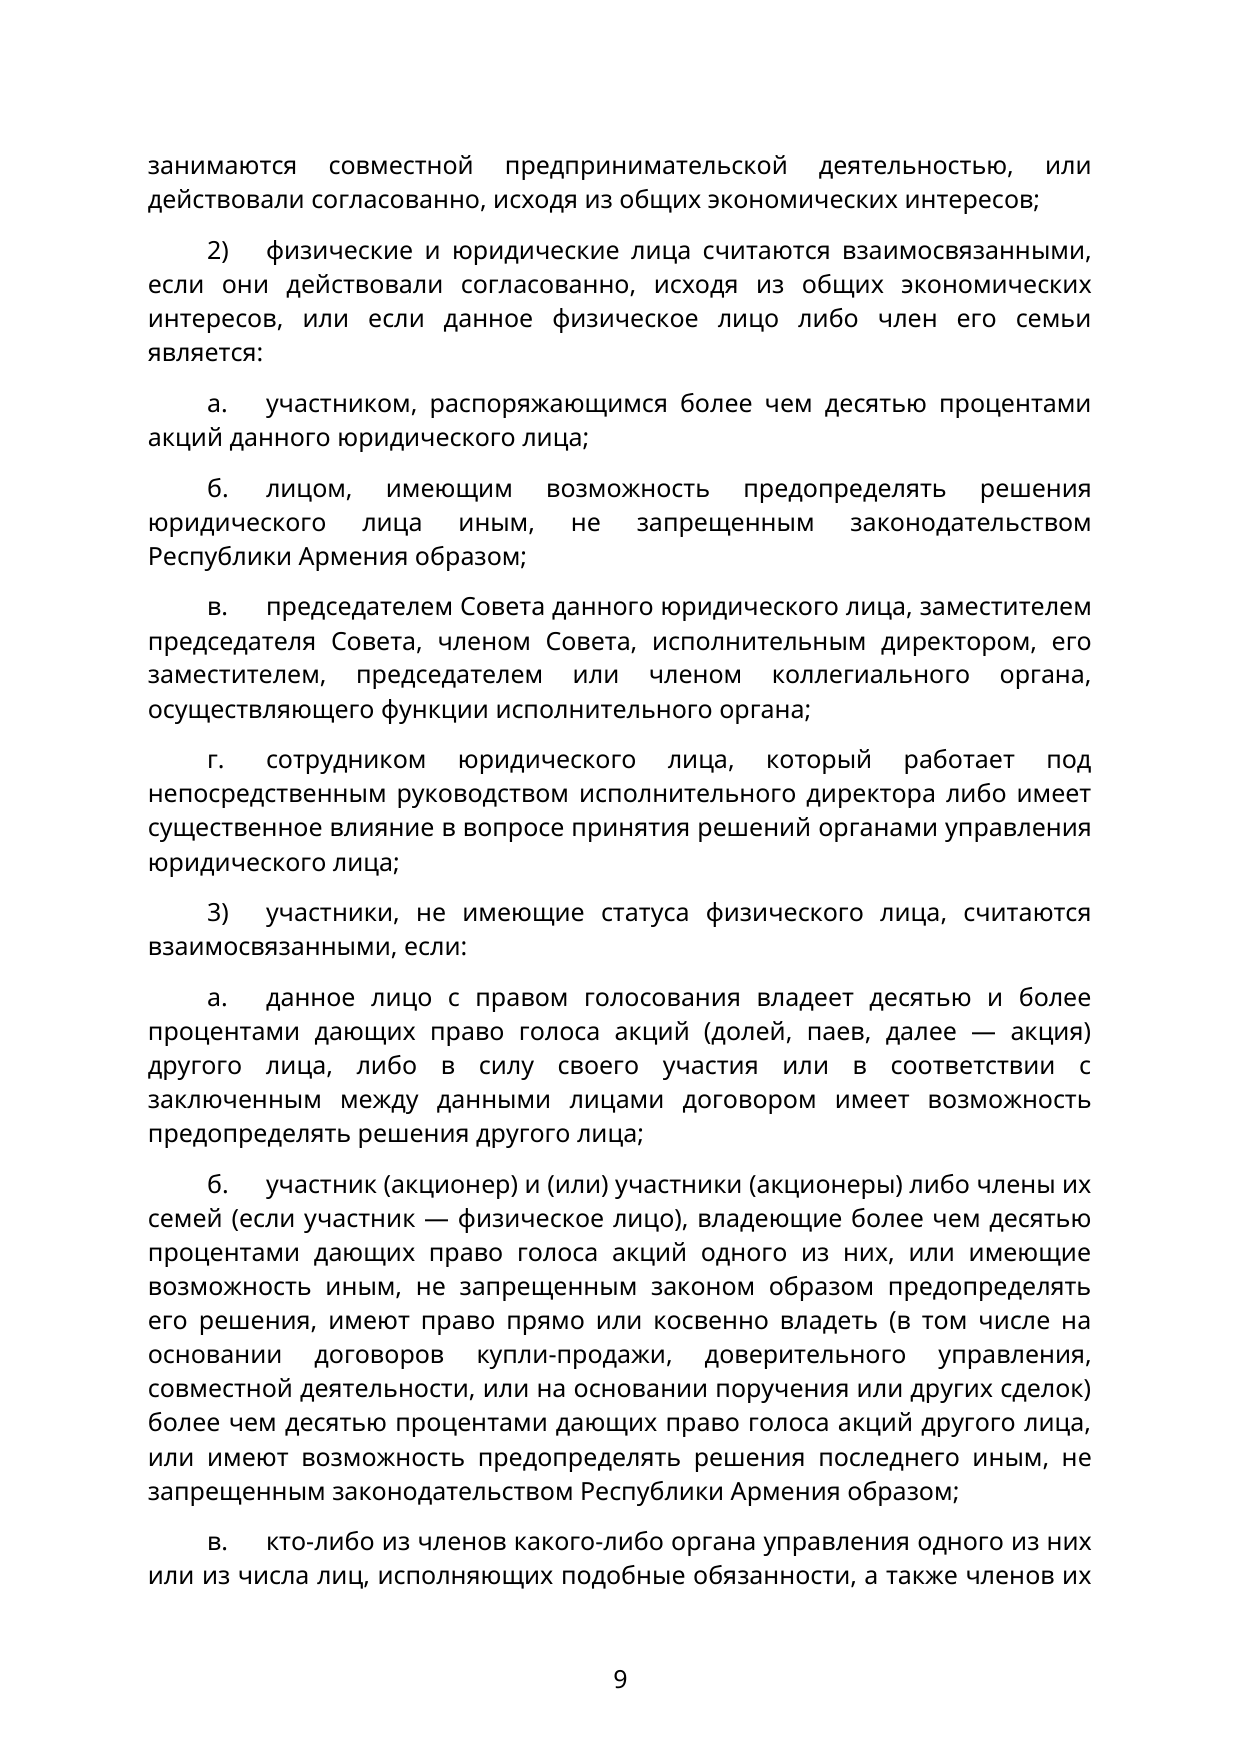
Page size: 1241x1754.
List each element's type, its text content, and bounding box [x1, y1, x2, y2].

text б. участник (акционер) и (или) участники (акционеры) либо члены их семей (если участник — физическое лицо), владеющие более чем десятью процентами дающих право голоса акций одного из них, или имеющие возможность иным, не запрещенным законом образом предопределять его решения, имеют право прямо или косвенно владеть (в том числе на основании договоров купли-продажи, доверительного управления, совместной деятельности, или на основании поручения или других сделок) более чем десятью процентами дающих право голоса акций другого лица, или имеют возможность предопределять решения последнего иным, не запрещенным законодательством Республики Армения образом; [148, 1167, 1092, 1507]
text в. председателем Совета данного юридического лица, заместителем председателя Совета, членом Совета, исполнительным директором, его заместителем, председателем или членом коллегиального органа, осуществляющего функции исполнительного органа; [148, 589, 1092, 725]
text г. сотрудником юридического лица, который работает под непосредственным руководством исполнительного директора либо имеет существенное влияние в вопросе принятия решений органами управления юридического лица; [148, 742, 1092, 878]
text 3) участники, не имеющие статуса физического лица, считаются взаимосвязанными, если: [148, 895, 1092, 963]
text б. лицом, имеющим возможность предопределять решения юридического лица иным, не запрещенным законодательством Республики Армения образом; [148, 470, 1092, 572]
text а. участником, распоряжающимся более чем десятью процентами акций данного юридического лица; [148, 385, 1092, 453]
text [148, 1524, 1092, 1592]
text 2) физические и юридические лица считаются взаимосвязанными, если они действовали согласованно, исходя из общих экономических интересов, или если данное физическое лицо либо член его семьи является: [148, 232, 1092, 369]
text а. данное лицо с правом голосования владеет десятью и более процентами дающих право голоса акций (долей, паев, далее — акция) другого лица, либо в силу своего участия или в соответствии с заключенным между данными лицами договором имеет возможность предопределять решения другого лица; [148, 980, 1092, 1150]
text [148, 148, 1092, 216]
